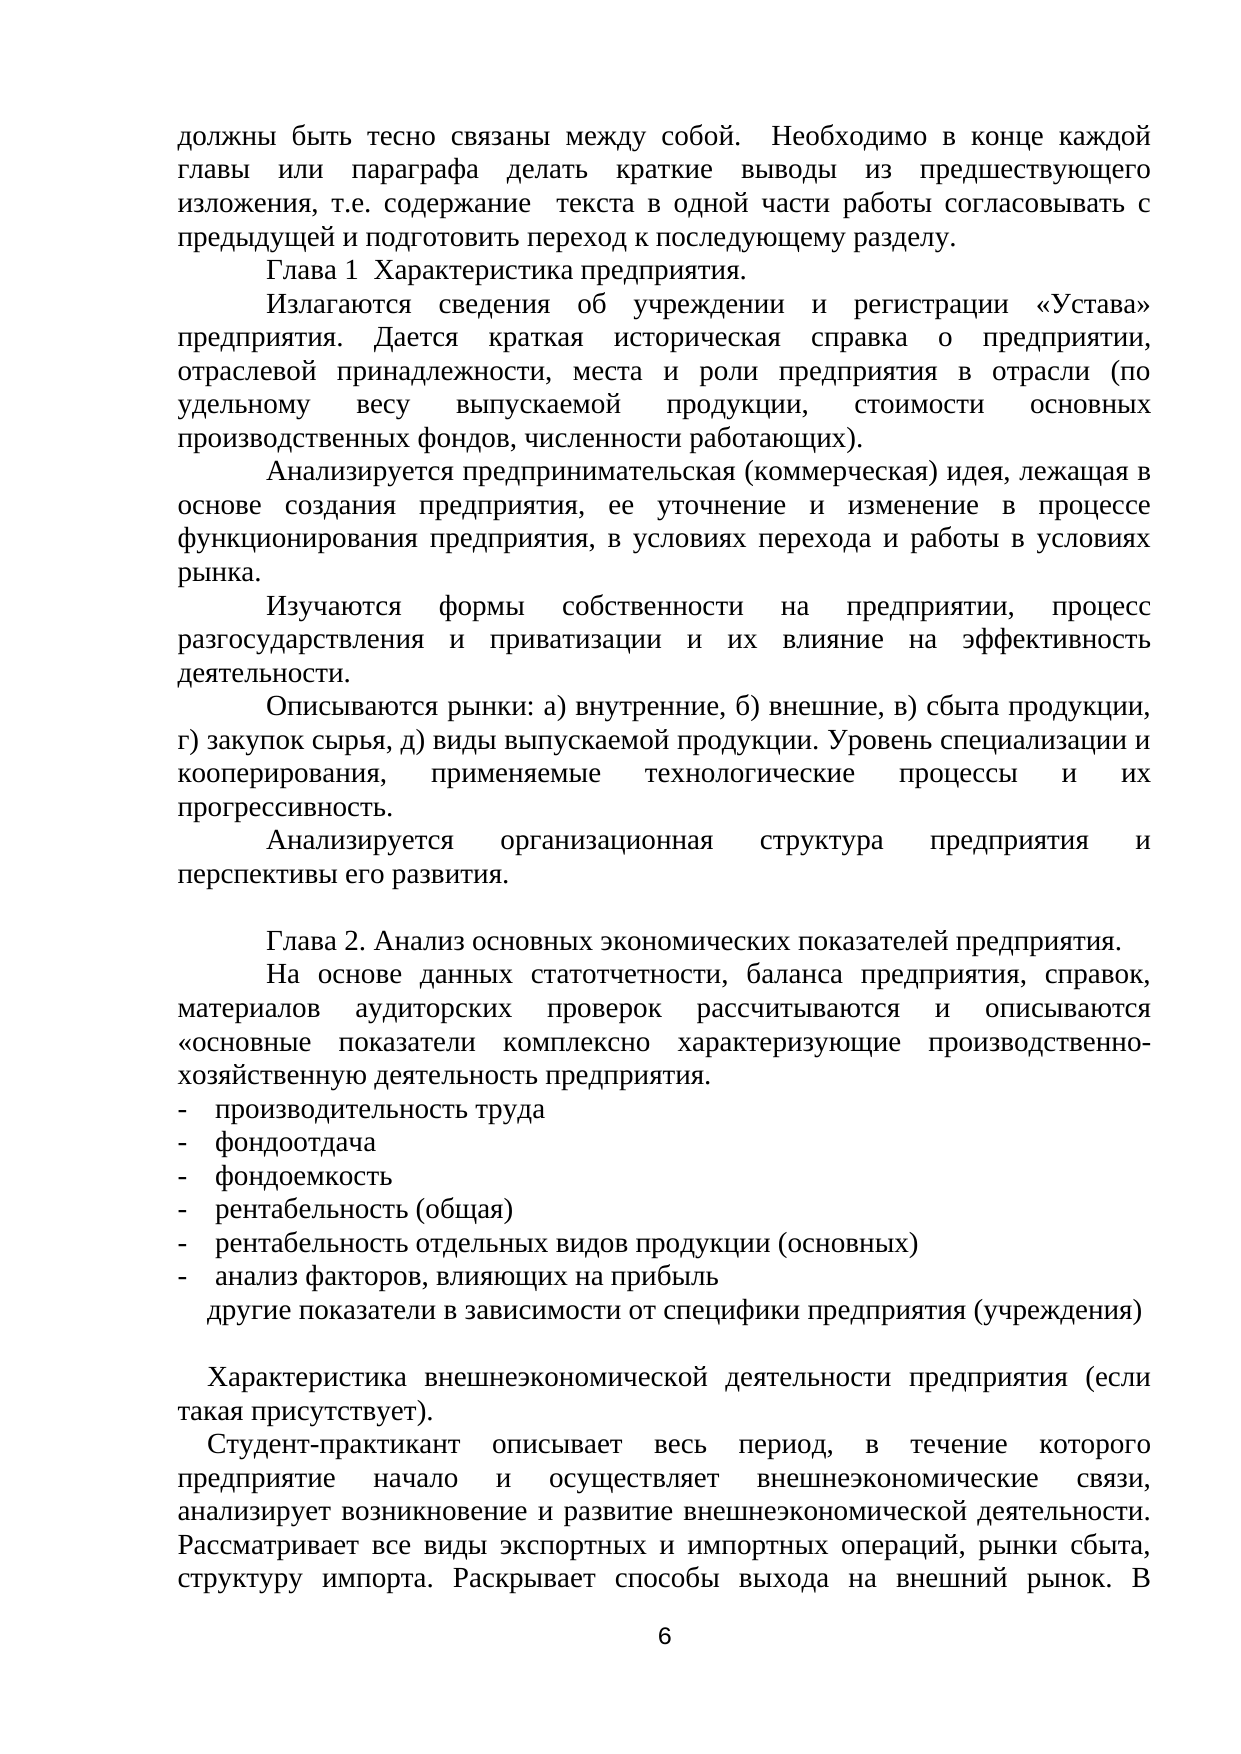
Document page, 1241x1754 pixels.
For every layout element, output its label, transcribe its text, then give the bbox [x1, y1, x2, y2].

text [177, 118, 1152, 252]
text На основе данных статотчетности, баланса предприятия, справок, материалов аудиторских проверок рассчитываются и описываются «основные показатели комплексно характеризующие производственно-хозяйственную деятельность предприятия. [177, 957, 1152, 1091]
list фондоотдача [177, 1124, 1152, 1158]
text Анализируется организационная структура предприятия и перспективы его развития. [177, 822, 1152, 889]
text Изучаются формы собственности на предприятии, процесс разгосударствления и приватизации и их влияние на эффективность деятельности. [177, 588, 1152, 688]
list рентабельность (общая) [177, 1191, 1152, 1225]
text другие показатели в зависимости от специфики предприятия (учреждения) [177, 1292, 1152, 1326]
text Глава 2. Анализ основных экономических показателей предприятия. [177, 923, 1152, 957]
text Анализируется предпринимательская (коммерческая) идея, лежащая в основе создания предприятия, ее уточнение и изменение в процессе функционирования предприятия, в условиях перехода и работы в условиях рынка. [177, 453, 1152, 588]
text Описываются рынки: а) внутренние, б) внешние, в) сбыта продукции, г) закупок сырья, д) виды выпускаемой продукции. Уровень специализации и кооперирования, применяемые технологические процессы и их прогрессивность. [177, 688, 1152, 822]
list производительность труда [177, 1091, 1152, 1124]
text Излагаются сведения об учреждении и регистрации «Устава» предприятия. Дается краткая историческая справка о предприятии, отраслевой принадлежности, места и роли предприятия в отрасли (по удельному весу выпускаемой продукции, стоимости основных производственных фондов, численности работающих). [177, 286, 1152, 453]
list фондоемкость [177, 1158, 1152, 1191]
text Глава 1 Характеристика предприятия. [177, 252, 1152, 286]
list рентабельность отдельных видов продукции (основных) [177, 1225, 1152, 1258]
list анализ факторов, влияющих на прибыль [177, 1258, 1152, 1292]
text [177, 1426, 1152, 1594]
text Характеристика внешнеэкономической деятельности предприятия (если такая присутствует). [177, 1359, 1152, 1426]
